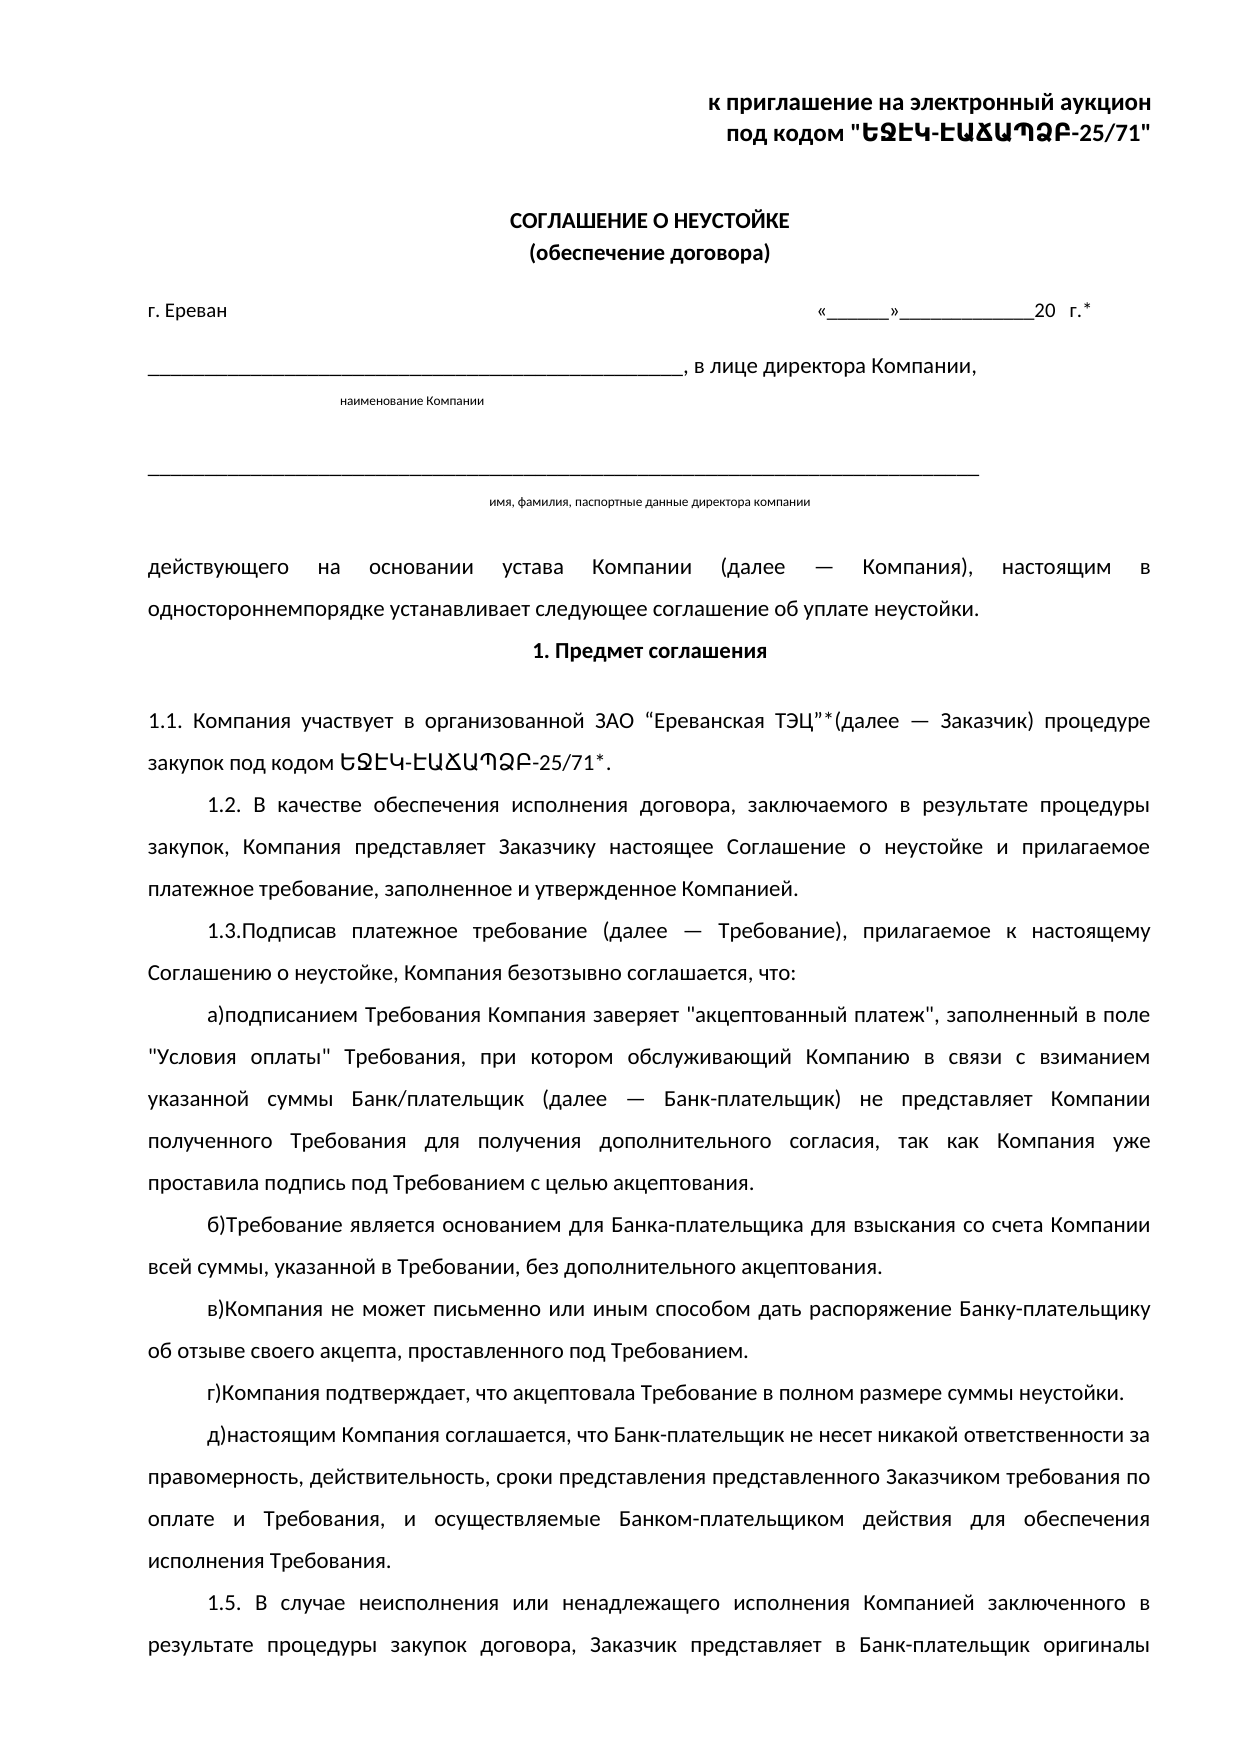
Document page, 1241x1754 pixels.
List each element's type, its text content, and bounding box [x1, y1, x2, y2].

text 1.1. Компания участвует в организованной ЗАО “Ереванская ТЭЦ”*(далее — Заказчик) процедуре закупок под кодом ԵՋԷԿ-ԷԱՃԱՊՁԲ-25/71*. [148, 706, 1152, 776]
text б)Требование является основанием для Банка-плательщика для взыскания со счета Компании всей суммы, указанной в Требовании, без дополнительного акцептования. [148, 1210, 1152, 1280]
text _______________________________________________, в лице директора Компании, [148, 351, 1152, 379]
table_header «______»_____________20 г.* [635, 297, 1104, 351]
text в)Компания не может письменно или иным способом дать распоряжение Банку-плательщику об отзыве своего акцепта, проставленного под Требованием. [148, 1294, 1152, 1364]
text _________________________________________________________________________ [148, 452, 1152, 480]
text 1.3.Подписав платежное требование (далее — Требование), прилагаемое к настоящему Соглашению о неустойке, Компания безотзывно соглашается, что: [148, 916, 1152, 986]
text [148, 1588, 1152, 1658]
text под кодом "ԵՋԷԿ-ԷԱՃԱՊՁԲ-25/71" [148, 117, 1152, 147]
text д)настоящим Компания соглашается, что Банк-плательщик не несет никакой ответственности за правомерность, действительность, сроки представления представленного Заказчиком требования по оплате и Требования, и осуществляемые Банком-плательщиком действия для обеспечения исполнения Требования. [148, 1420, 1152, 1574]
text 1.2. В качестве обеспечения исполнения договора, заключаемого в результате процедуры закупок, Компания представляет Заказчику настоящее Соглашение о неустойке и прилагаемое платежное требование, заполненное и утвержденное Компанией. [148, 790, 1152, 902]
text действующего на основании устава Компании (далее — Компания), настоящим в одностороннемпорядке устанавливает следующее соглашение об уплате неустойки. [148, 552, 1152, 622]
text наименование Компании [340, 393, 1152, 421]
text 1. Предмет соглашения [148, 636, 1152, 664]
text г)Компания подтверждает, что акцептовала Требование в полном размере суммы неустойки. [148, 1378, 1152, 1406]
text а)подписанием Требования Компания заверяет "акцептованный платеж", заполненный в поле "Условия оплаты" Требования, при котором обслуживающий Компанию в связи с взиманием указанной суммы Банк/плательщик (далее — Банк-плательщик) не представляет Компании полученного Требования для получения дополнительного согласия, так как Компания уже проставила подпись под Требованием с целью акцептования. [148, 1000, 1152, 1196]
text СОГЛАШЕНИЕ О НЕУСТОЙКЕ [148, 206, 1152, 234]
text (обеспечение договора) [148, 238, 1152, 266]
text к приглашение на электронный аукцион [177, 86, 1152, 117]
text имя, фамилия, паспортные данные директора компании [148, 494, 1152, 522]
table_header г. Ереван [136, 297, 635, 351]
